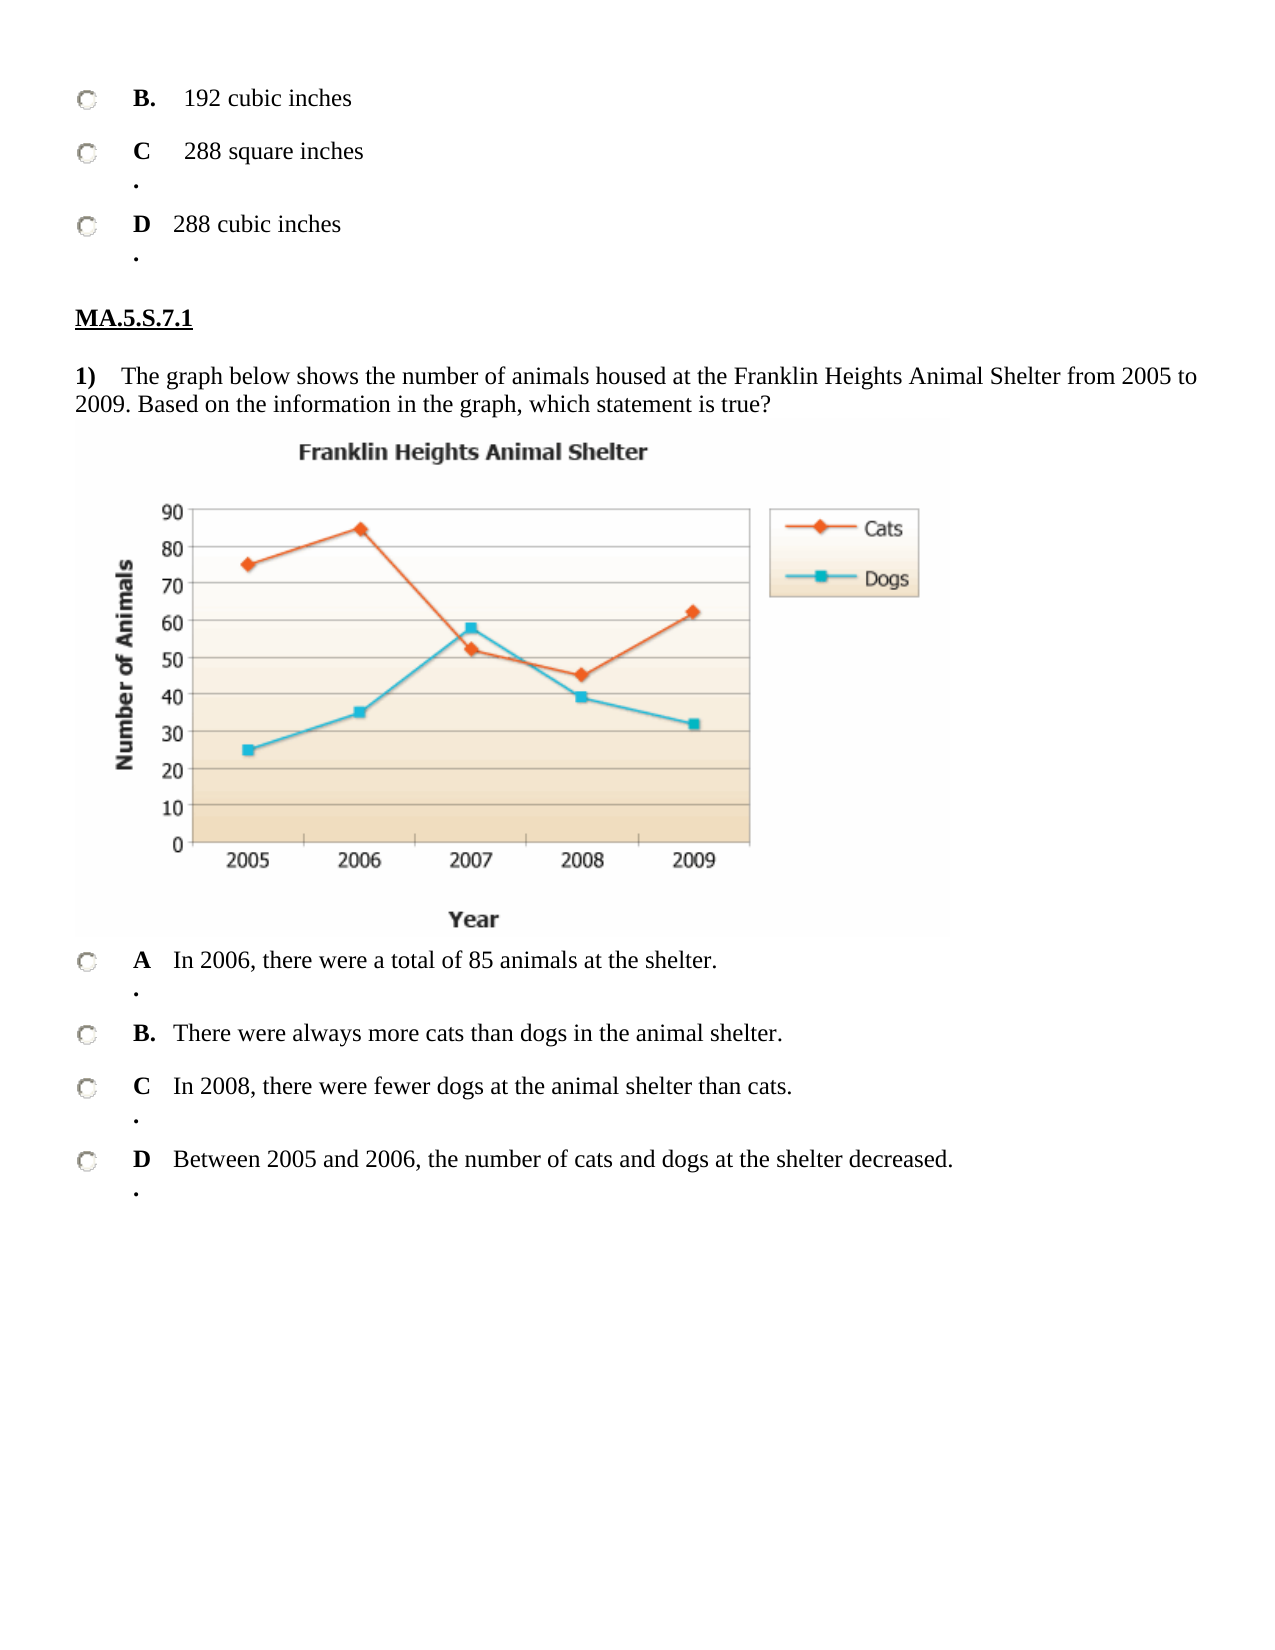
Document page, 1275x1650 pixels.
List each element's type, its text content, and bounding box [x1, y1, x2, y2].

table_cell C. [125, 128, 165, 201]
table_cell [165, 75, 1208, 128]
table_cell D. [125, 1136, 165, 1209]
picture [75, 418, 951, 937]
text 1) The graph below shows the number of animals housed at the Franklin Heights Animal Shelter from 2005 to 2009. Based on the information in the graph, which statement is true? [75, 361, 1200, 418]
table_cell [67, 1010, 125, 1063]
table_cell [67, 128, 125, 201]
table_cell B. [125, 75, 165, 128]
table_header [67, 937, 125, 1010]
table_cell [165, 128, 1208, 201]
table_header In 2006, there were a total of 85 animals at the shelter. [165, 937, 1208, 1010]
table_cell [165, 201, 1208, 274]
text MA.5.S.7.1 [75, 303, 1200, 332]
table_cell D. [125, 201, 165, 274]
table_cell [67, 1063, 125, 1136]
table_cell C. [125, 1063, 165, 1136]
table_cell There were always more cats than dogs in the animal shelter. [165, 1010, 1208, 1063]
table_cell B. [125, 1010, 165, 1063]
table_cell [67, 1136, 125, 1209]
table_header A. [125, 937, 165, 1010]
table_cell In 2008, there were fewer dogs at the animal shelter than cats. [165, 1063, 1208, 1136]
table_cell [67, 201, 125, 274]
table_cell Between 2005 and 2006, the number of cats and dogs at the shelter decreased. [165, 1136, 1208, 1209]
table_cell [67, 75, 125, 128]
